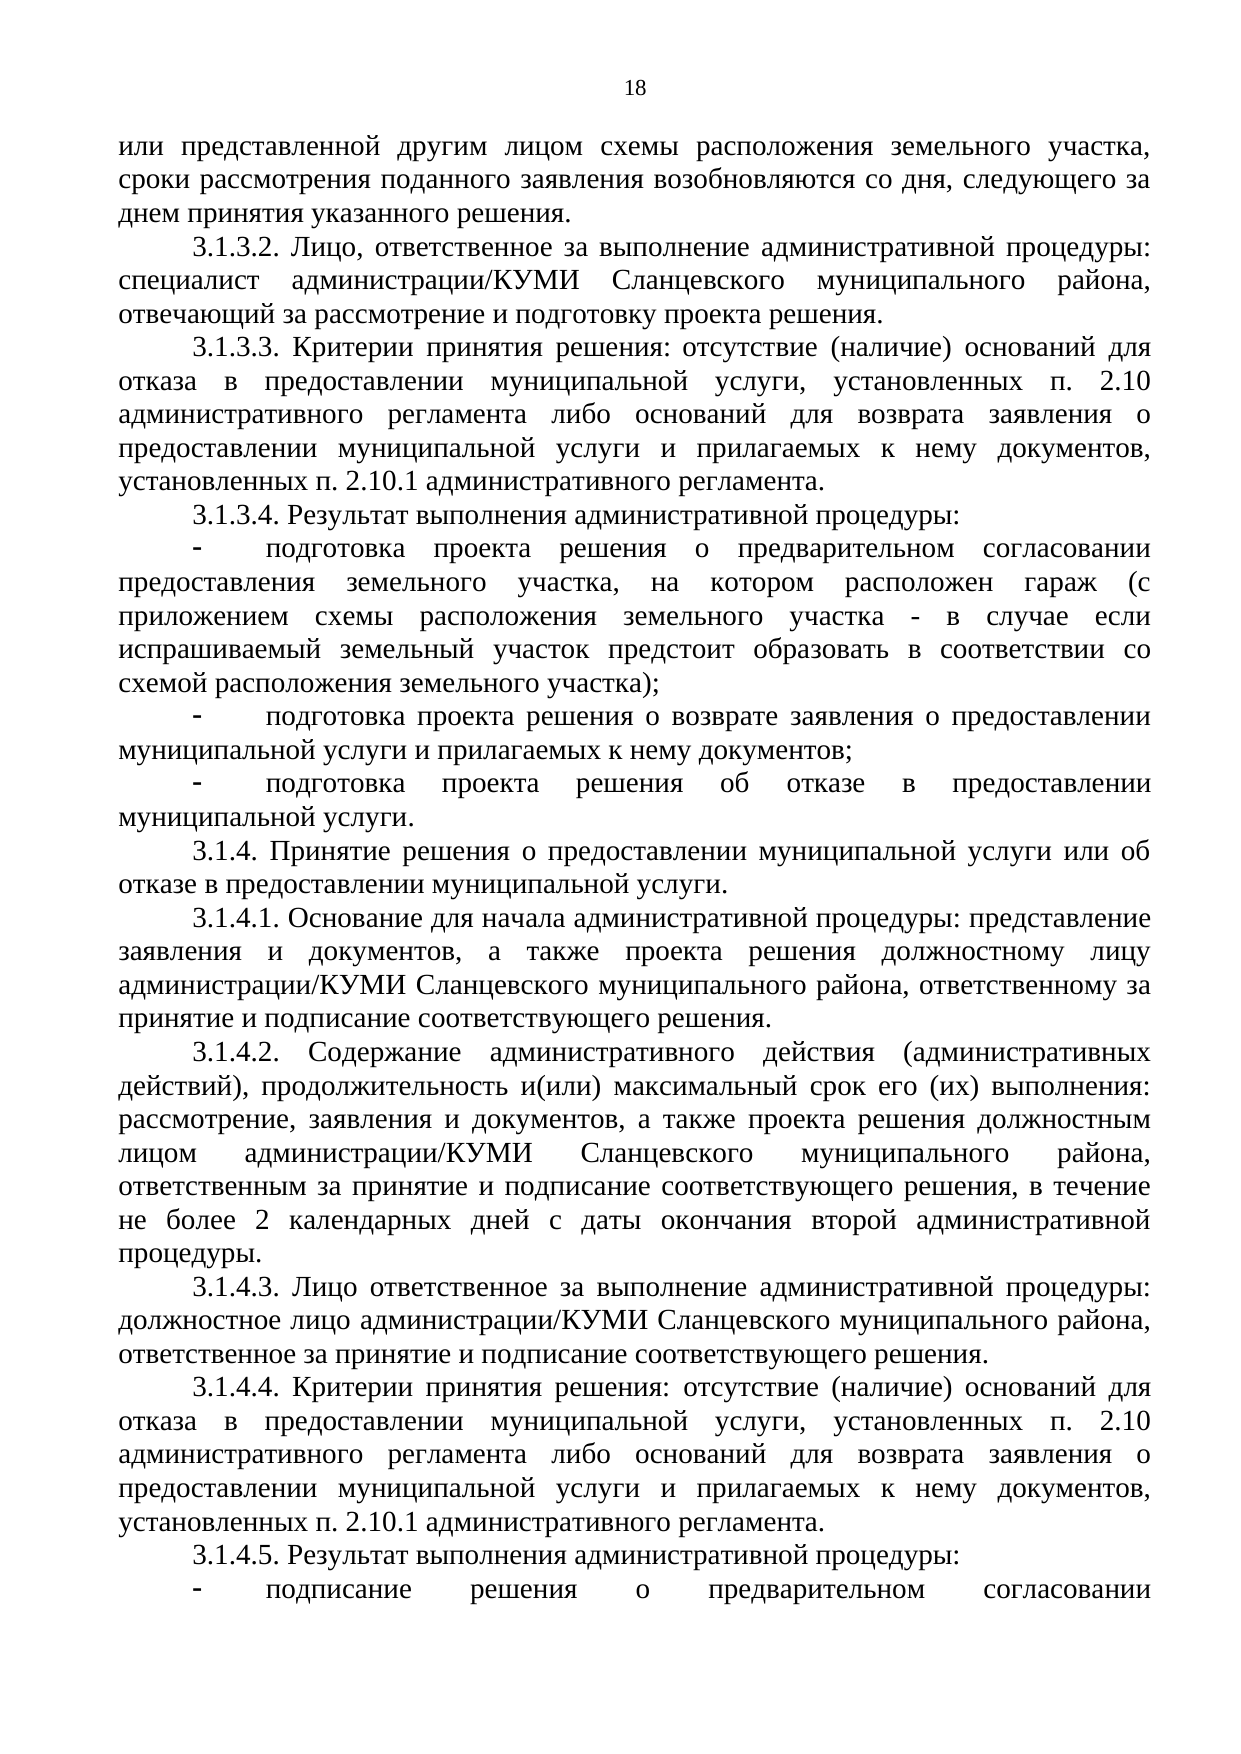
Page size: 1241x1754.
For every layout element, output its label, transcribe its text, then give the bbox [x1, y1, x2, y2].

text 3.1.4. Принятие решения о предоставлении муниципальной услуги или об отказе в предоставлении муниципальной услуги. [118, 833, 1152, 900]
text 3.1.3.3. Критерии принятия решения: отсутствие (наличие) оснований для отказа в предоставлении муниципальной услуги, установленных п. 2.10 административного регламента либо оснований для возврата заявления о предоставлении муниципальной услуги и прилагаемых к нему документов, установленных п. 2.10.1 административного регламента. [118, 329, 1152, 497]
text 3.1.4.3. Лицо ответственное за выполнение административной процедуры: должностное лицо администрации/КУМИ Сланцевского муниципального района, ответственное за принятие и подписание соответствующего решения. [118, 1269, 1152, 1369]
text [118, 128, 1152, 229]
text 3.1.3.2. Лицо, ответственное за выполнение административной процедуры: специалист администрации/КУМИ Сланцевского муниципального района, отвечающий за рассмотрение и подготовку проекта решения. [118, 229, 1152, 329]
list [118, 1571, 1152, 1604]
list подготовка проекта решения об отказе в предоставлении муниципальной услуги. [118, 766, 1152, 833]
text 3.1.3.4. Результат выполнения административной процедуры: [118, 497, 1152, 531]
text 3.1.4.4. Критерии принятия решения: отсутствие (наличие) оснований для отказа в предоставлении муниципальной услуги, установленных п. 2.10 административного регламента либо оснований для возврата заявления о предоставлении муниципальной услуги и прилагаемых к нему документов, установленных п. 2.10.1 административного регламента. [118, 1369, 1152, 1537]
list подготовка проекта решения о предварительном согласовании предоставления земельного участка, на котором расположен гараж (с приложением схемы расположения земельного участка - в случае если испрашиваемый земельный участок предстоит образовать в соответствии со схемой расположения земельного участка); [118, 531, 1152, 698]
text 3.1.4.1. Основание для начала административной процедуры: представление заявления и документов, а также проекта решения должностному лицу администрации/КУМИ Сланцевского муниципального района, ответственному за принятие и подписание соответствующего решения. [118, 900, 1152, 1034]
list подготовка проекта решения о возврате заявления о предоставлении муниципальной услуги и прилагаемых к нему документов; [118, 698, 1152, 766]
text 3.1.4.5. Результат выполнения административной процедуры: [118, 1537, 1152, 1571]
text 3.1.4.2. Содержание административного действия (административных действий), продолжительность и(или) максимальный срок его (их) выполнения: рассмотрение, заявления и документов, а также проекта решения должностным лицом администрации/КУМИ Сланцевского муниципального района, ответственным за принятие и подписание соответствующего решения, в течение не более 2 календарных дней с даты окончания второй административной процедуры. [118, 1034, 1152, 1269]
